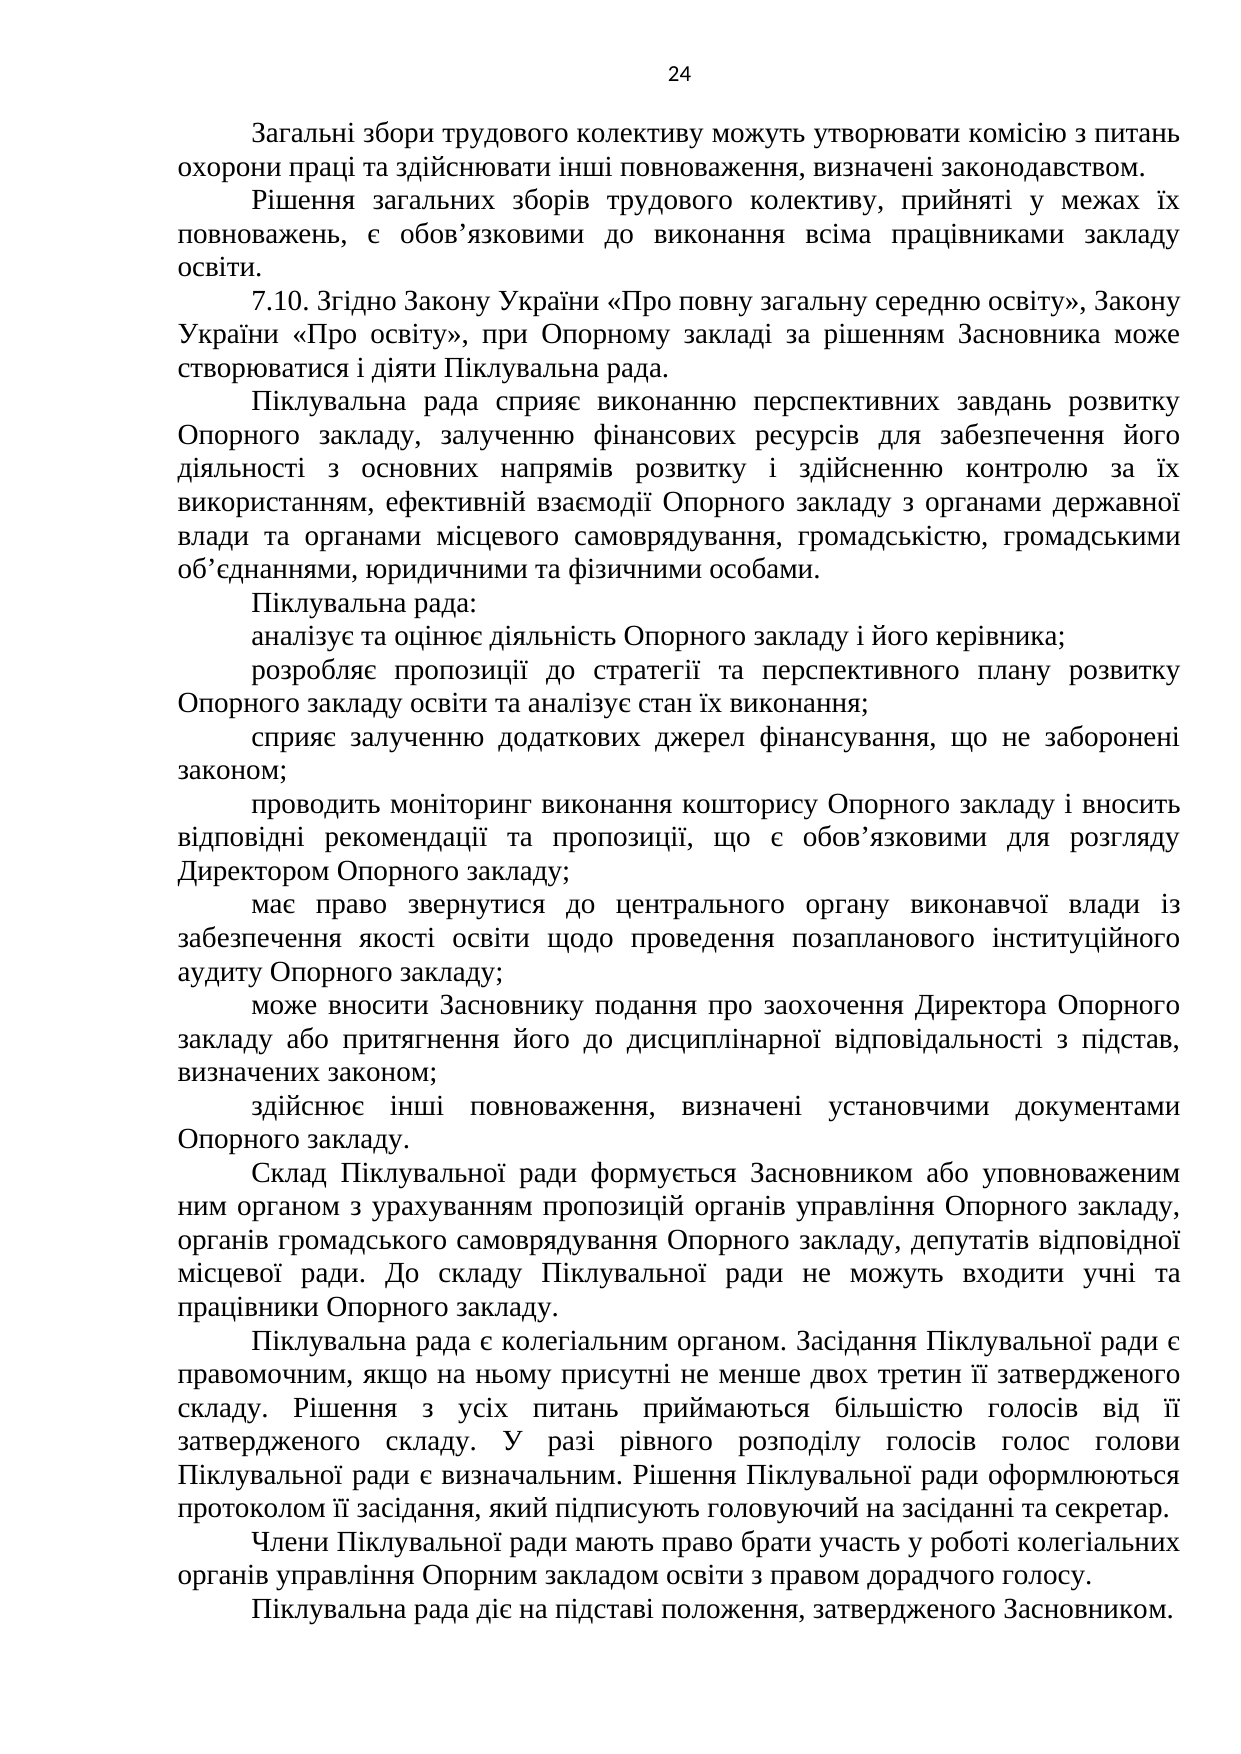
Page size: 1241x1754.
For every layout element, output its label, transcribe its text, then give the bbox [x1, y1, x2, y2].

text Піклувальна рада діє на підставі положення, затвердженого Засновником. [177, 1591, 1181, 1624]
text Піклувальна рада: [177, 585, 1181, 618]
text здійснює інші повноваження, визначені установчими документами Опорного закладу. [177, 1088, 1181, 1155]
text сприяє залученню додаткових джерел фінансування, що не заборонені законом; [177, 719, 1181, 786]
text Члени Піклувальної ради мають право брати участь у роботі колегіальних органів управління Опорним закладом освіти з правом дорадчого голосу. [177, 1524, 1181, 1591]
text аналізує та оцінює діяльність Опорного закладу і його керівника; [177, 618, 1181, 652]
text Рішення загальних зборів трудового колективу, прийняті у межах їх повноважень, є обов’язковими до виконання всіма працівниками закладу освіти. [177, 182, 1181, 283]
text може вносити Засновнику подання про заохочення Директора Опорного закладу або притягнення його до дисциплінарної відповідальності з підстав, визначених законом; [177, 987, 1181, 1088]
text Піклувальна рада є колегіальним органом. Засідання Піклувальної ради є правомочним, якщо на ньому присутні не менше двох третин її затвердженого складу. Рішення з усіх питань приймаються більшістю голосів від її затвердженого складу. У разі рівного розподілу голосів голос голови Піклувальної ради є визначальним. Рішення Піклувальної ради оформлюються протоколом її засідання, який підписують головуючий на засіданні та секретар. [177, 1323, 1181, 1524]
text має право звернутися до центрального органу виконавчої влади із забезпечення якості освіти щодо проведення позапланового інституційного аудиту Опорного закладу; [177, 887, 1181, 987]
text Склад Піклувальної ради формується Засновником або уповноваженим ним органом з урахуванням пропозицій органів управління Опорного закладу, органів громадського самоврядування Опорного закладу, депутатів відповідної місцевої ради. До складу Піклувальної ради не можуть входити учні та працівники Опорного закладу. [177, 1155, 1181, 1323]
text 7.10. Згідно Закону України «Про повну загальну середню освіту», Закону України «Про освіту», при Опорному закладі за рішенням Засновника може створюватися і діяти Піклувальна рада. [177, 283, 1181, 383]
text Загальні збори трудового колективу можуть утворювати комісію з питань охорони праці та здійснювати інші повноваження, визначені законодавством. [177, 115, 1181, 182]
text проводить моніторинг виконання кошторису Опорного закладу і вносить відповідні рекомендації та пропозиції, що є обов’язковими для розгляду Директором Опорного закладу; [177, 786, 1181, 887]
text Піклувальна рада сприяє виконанню перспективних завдань розвитку Опорного закладу, залученню фінансових ресурсів для забезпечення його діяльності з основних напрямів розвитку і здійсненню контролю за їх використанням, ефективній взаємодії Опорного закладу з органами державної влади та органами місцевого самоврядування, громадськістю, громадськими об’єднаннями, юридичними та фізичними особами. [177, 383, 1181, 585]
text розробляє пропозиції до стратегії та перспективного плану розвитку Опорного закладу освіти та аналізує стан їх виконання; [177, 652, 1181, 719]
